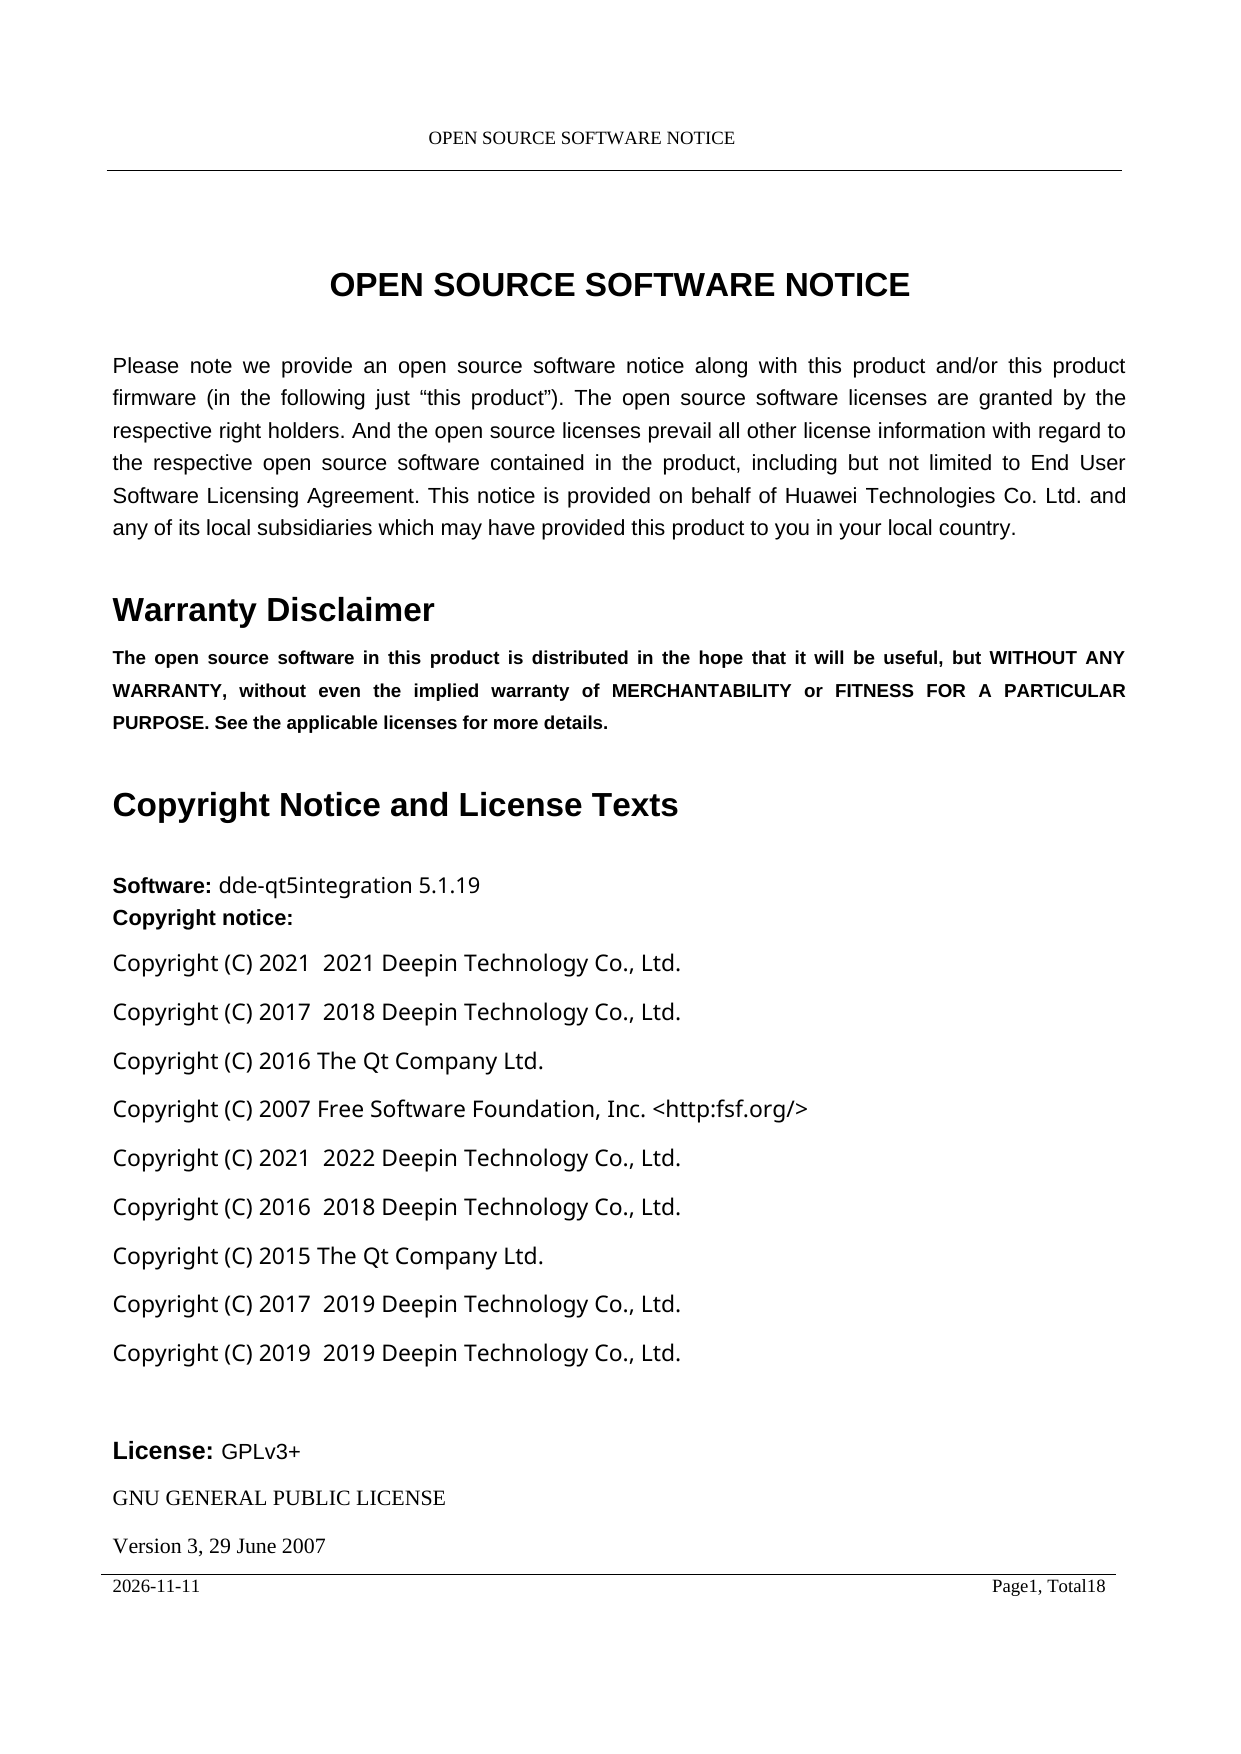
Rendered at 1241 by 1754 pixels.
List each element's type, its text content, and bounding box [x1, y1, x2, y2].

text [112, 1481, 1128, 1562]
text Copyright notice: [112, 901, 1128, 934]
text License: GPLv3+ [112, 1434, 1128, 1467]
text Warranty Disclaimer [112, 576, 1128, 641]
text Software: dde-qt5integration 5.1.19 [112, 869, 1128, 901]
text Please note we provide an open source software notice along with this product and/or this product firmware (in the following just “this product”). The open source software licenses are granted by the respective right holders. And the open source licenses prevail all other license information with regard to the respective open source software contained in the product, including but not limited to End User Software Licensing Agreement. This notice is provided on behalf of Huawei Technologies Co. Ltd. and any of its local subsidiaries which may have provided this product to you in your local country. [112, 349, 1128, 544]
text OPEN SOURCE SOFTWARE NOTICE [112, 251, 1128, 316]
text Copyright Notice and License Texts [112, 771, 1128, 836]
text The open source software in this product is distributed in the hope that it will be useful, but WITHOUT ANY WARRANTY, without even the implied warranty of MERCHANTABILITY or FITNESS FOR A PARTICULAR PURPOSE. See the applicable licenses for more details. [112, 641, 1128, 739]
text Copyright (C) 2021 2021 Deepin Technology Co., Ltd. Copyright (C) 2017 2018 Deepin Technology Co., Ltd. Copyright (C) 2016 The Qt Company Ltd. Copyright (C) 2007 Free Software Foundation, Inc. <http:fsf.org/> Copyright (C) 2021 2022 Deepin Technology Co., Ltd. Copyright (C) 2016 2018 Deepin Technology Co., Ltd. Copyright (C) 2015 The Qt Company Ltd. Copyright (C) 2017 2019 Deepin Technology Co., Ltd. Copyright (C) 2019 2019 Deepin Technology Co., Ltd. [112, 947, 1128, 1418]
